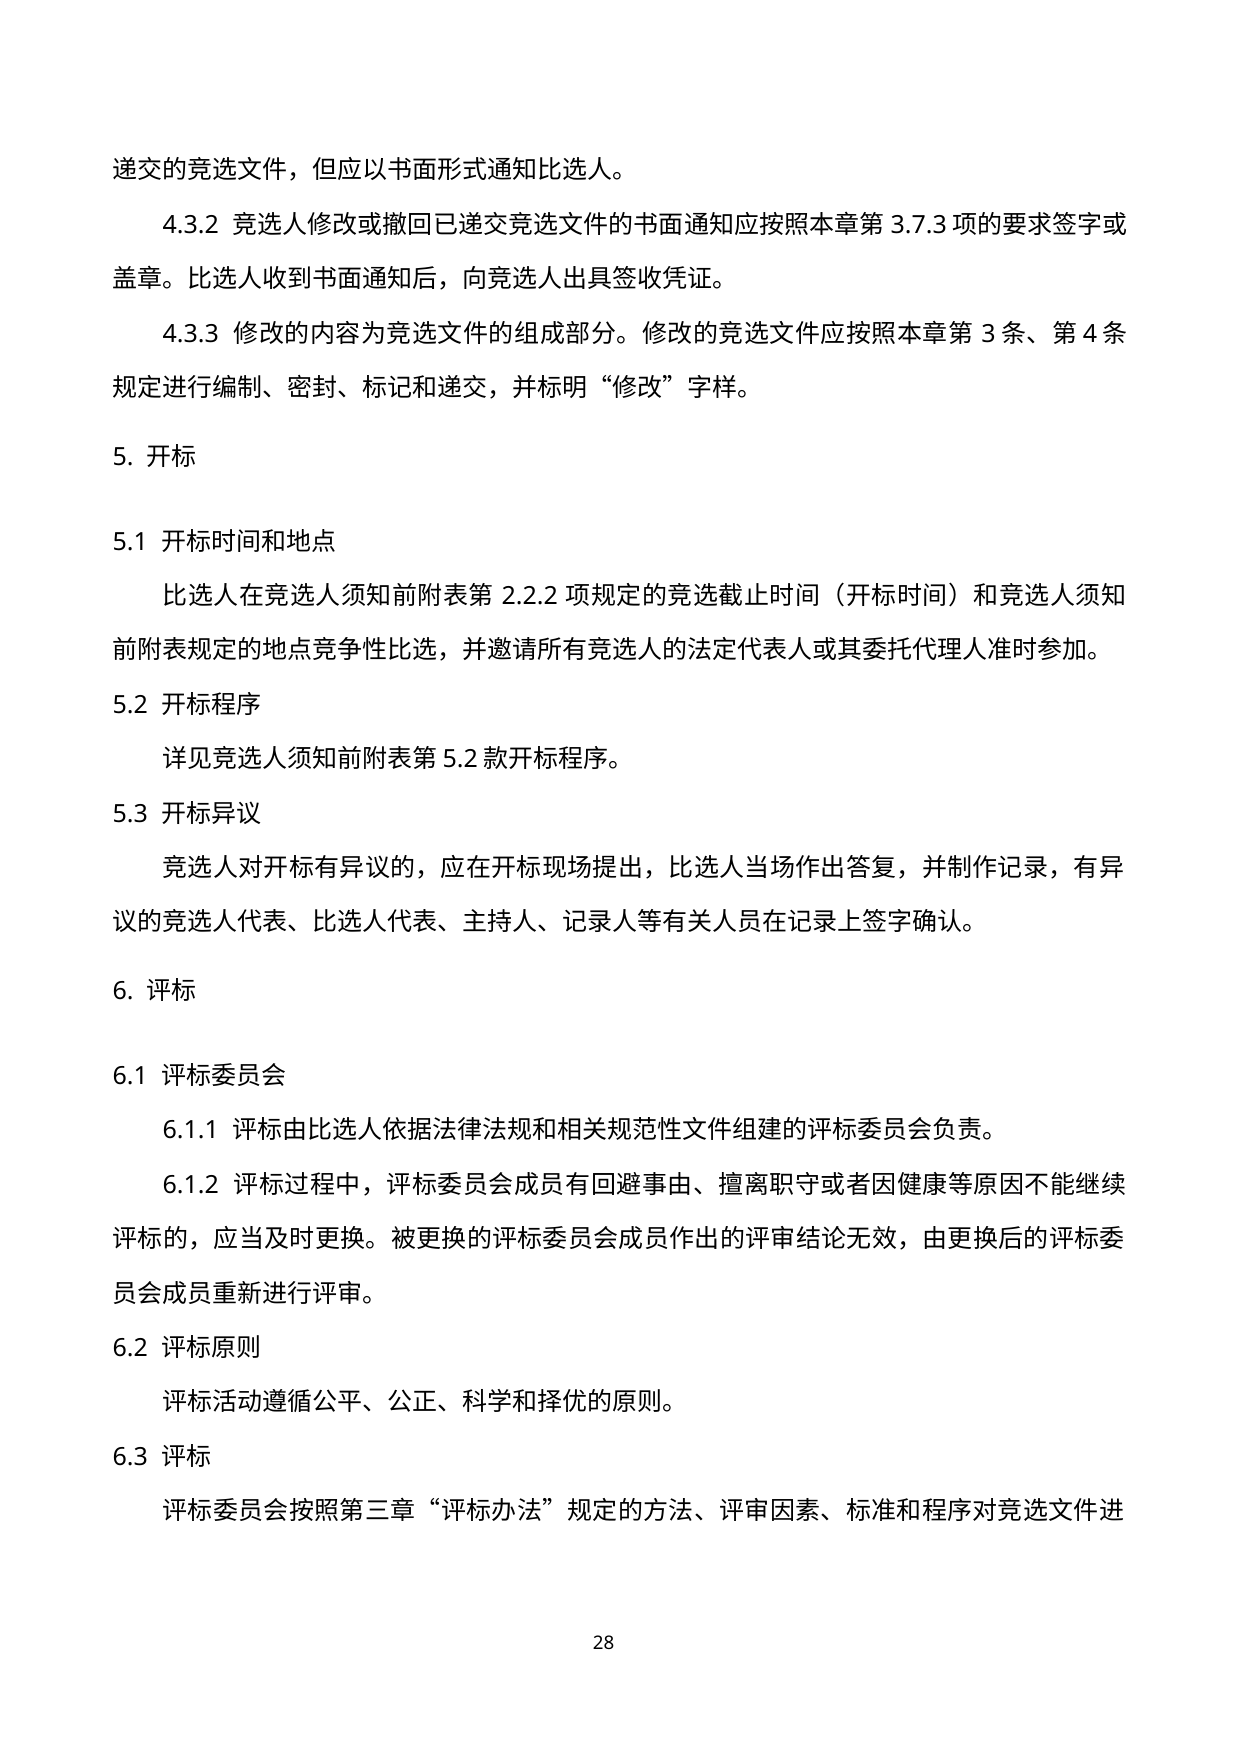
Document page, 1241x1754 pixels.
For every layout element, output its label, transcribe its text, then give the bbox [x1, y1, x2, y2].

subtitle 6.2 评标原则 [112, 1327, 1128, 1364]
text 详见竞选人须知前附表第5.2款开标程序。 [112, 739, 1128, 775]
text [112, 150, 1128, 186]
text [112, 1491, 1128, 1527]
text 竞选人对开标有异议的，应在开标现场提出，比选人当场作出答复，并制作记录，有异议的竞选人代表、比选人代表、主持人、记录人等有关人员在记录上签字确认。 [112, 847, 1128, 938]
subtitle 5. 开标 [112, 422, 1128, 487]
text 比选人在竞选人须知前附表第 2.2.2 项规定的竞选截止时间（开标时间）和竞选人须知前附表规定的地点竞争性比选，并邀请所有竞选人的法定代表人或其委托代理人准时参加。 [112, 576, 1128, 666]
subtitle 5.2 开标程序 [112, 684, 1128, 721]
text 评标活动遵循公平、公正、科学和择优的原则。 [112, 1382, 1128, 1418]
subtitle 6.3 评标 [112, 1436, 1128, 1472]
subtitle 6.1 评标委员会 [112, 1056, 1128, 1092]
text 4.3.2 竞选人修改或撤回已递交竞选文件的书面通知应按照本章第3.7.3项的要求签字或盖章。比选人收到书面通知后，向竞选人出具签收凭证。 [112, 204, 1128, 295]
text 4.3.3 修改的内容为竞选文件的组成部分。修改的竞选文件应按照本章第3条、第4条规定进行编制、密封、标记和递交，并标明“修改”字样。 [112, 313, 1128, 404]
text 6.1.2 评标过程中，评标委员会成员有回避事由、擅离职守或者因健康等原因不能继续评标的，应当及时更换。被更换的评标委员会成员作出的评审结论无效，由更换后的评标委员会成员重新进行评审。 [112, 1164, 1128, 1309]
subtitle 6. 评标 [112, 956, 1128, 1021]
subtitle 5.1 开标时间和地点 [112, 521, 1128, 557]
text 6.1.1 评标由比选人依据法律法规和相关规范性文件组建的评标委员会负责。 [112, 1110, 1128, 1146]
subtitle 5.3 开标异议 [112, 793, 1128, 829]
